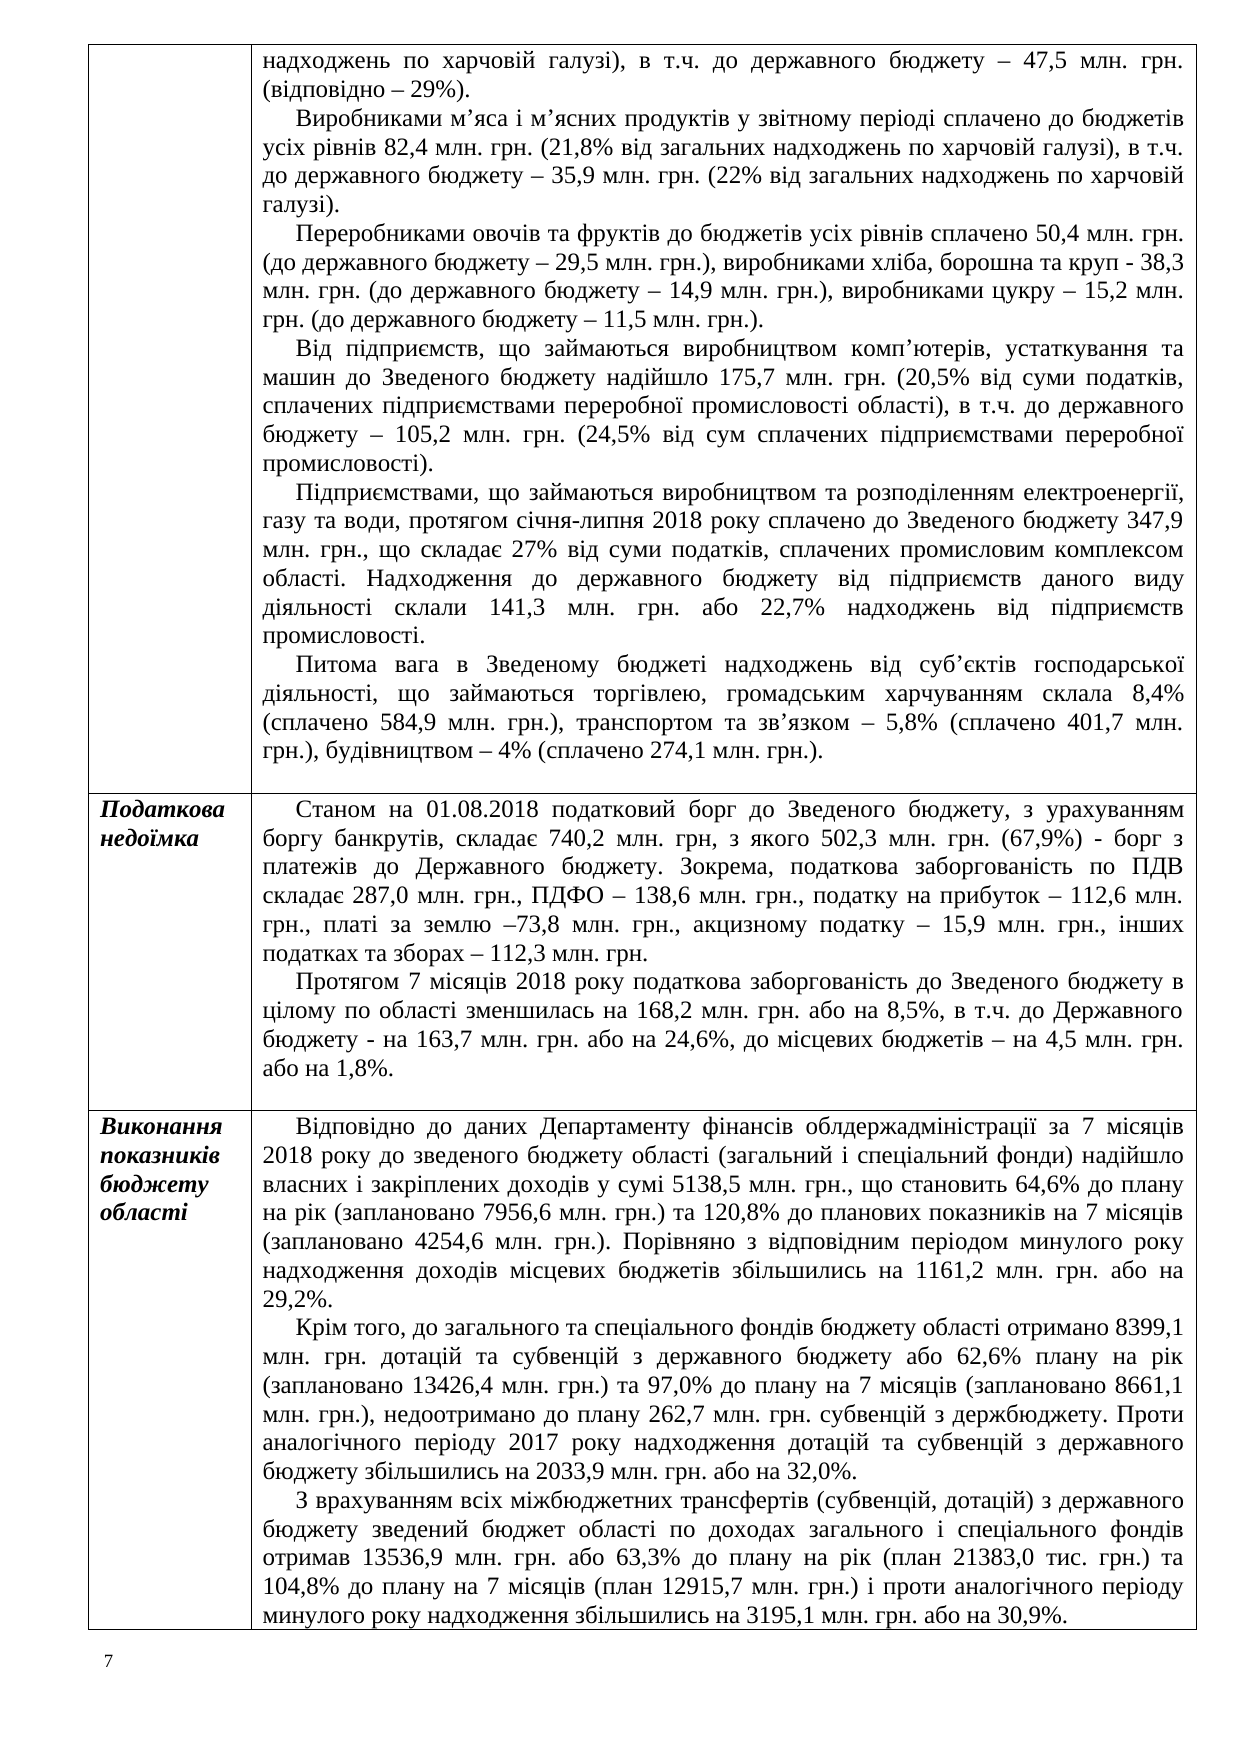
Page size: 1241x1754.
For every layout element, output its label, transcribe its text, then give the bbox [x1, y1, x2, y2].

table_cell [252, 1111, 1196, 1629]
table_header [89, 45, 251, 793]
table_cell Податкова недоїмка [89, 794, 251, 1110]
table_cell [89, 1111, 251, 1629]
table_cell Станом на 01.08.2018 податковий борг до Зведеного бюджету, з урахуванням боргу банкрутів, складає 740,2 млн. грн, з якого 502,3 млн. грн. (67,9%) - борг з платежів до Державного бюджету. Зокрема, податкова заборгованість по ПДВ складає 287,0 млн. грн., ПДФО – 138,6 млн. грн., податку на прибуток – 112,6 млн. грн., платі за землю –73,8 млн. грн., акцизному податку – 15,9 млн. грн., інших податках та зборах – 112,3 млн. грн. Протягом 7 місяців 2018 року податкова заборгованість до Зведеного бюджету в цілому по області зменшилась на 168,2 млн. грн. або на 8,5%, в т.ч. до Державного бюджету - на 163,7 млн. грн. або на 24,6%, до місцевих бюджетів – на 4,5 млн. грн. або на 1,8%. [252, 794, 1196, 1110]
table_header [252, 45, 1196, 793]
